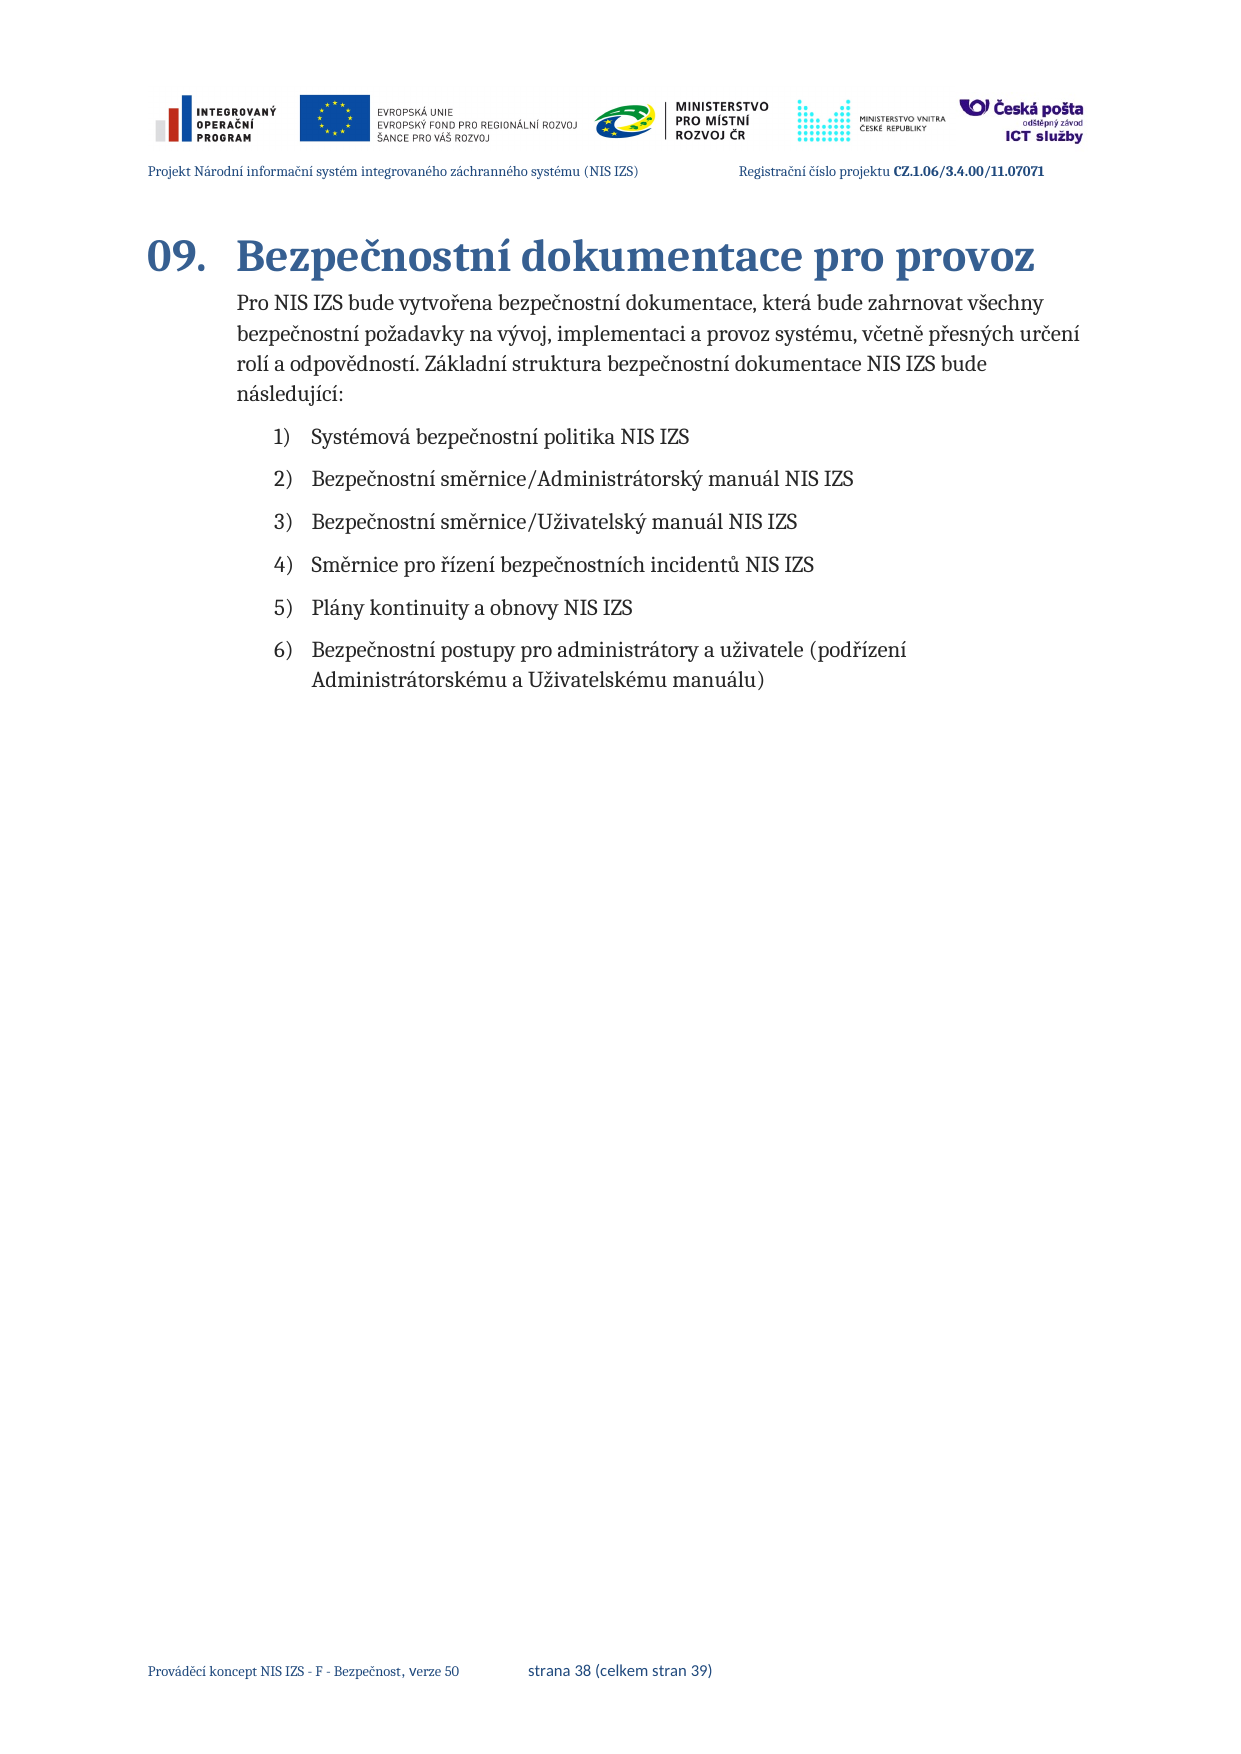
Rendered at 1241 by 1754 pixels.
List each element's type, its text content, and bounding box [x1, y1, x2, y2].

list Plány kontinuity a obnovy NIS IZS [274, 594, 1092, 621]
list Bezpečnostní postupy pro administrátory a uživatele (podřízení Administrátorskému a Uživatelskému manuálu) [274, 637, 1092, 694]
list Bezpečnostní směrnice/Uživatelský manuál NIS IZS [274, 509, 1092, 535]
list Systémová bezpečnostní politika NIS IZS [274, 423, 1092, 450]
text Pro NIS IZS bude vytvořena bezpečnostní dokumentace, která bude zahrnovat všechny bezpečnostní požadavky na vývoj, implementaci a provoz systému, včetně přesných určení rolí a odpovědností. Základní struktura bezpečnostní dokumentace NIS IZS bude následující: [236, 290, 1092, 407]
list Směrnice pro řízení bezpečnostních incidentů NIS IZS [274, 552, 1092, 578]
subtitle Bezpečnostní dokumentace pro provoz [148, 230, 1092, 282]
list Bezpečnostní směrnice/Administrátorský manuál NIS IZS [274, 466, 1092, 493]
picture [147, 86, 1091, 152]
